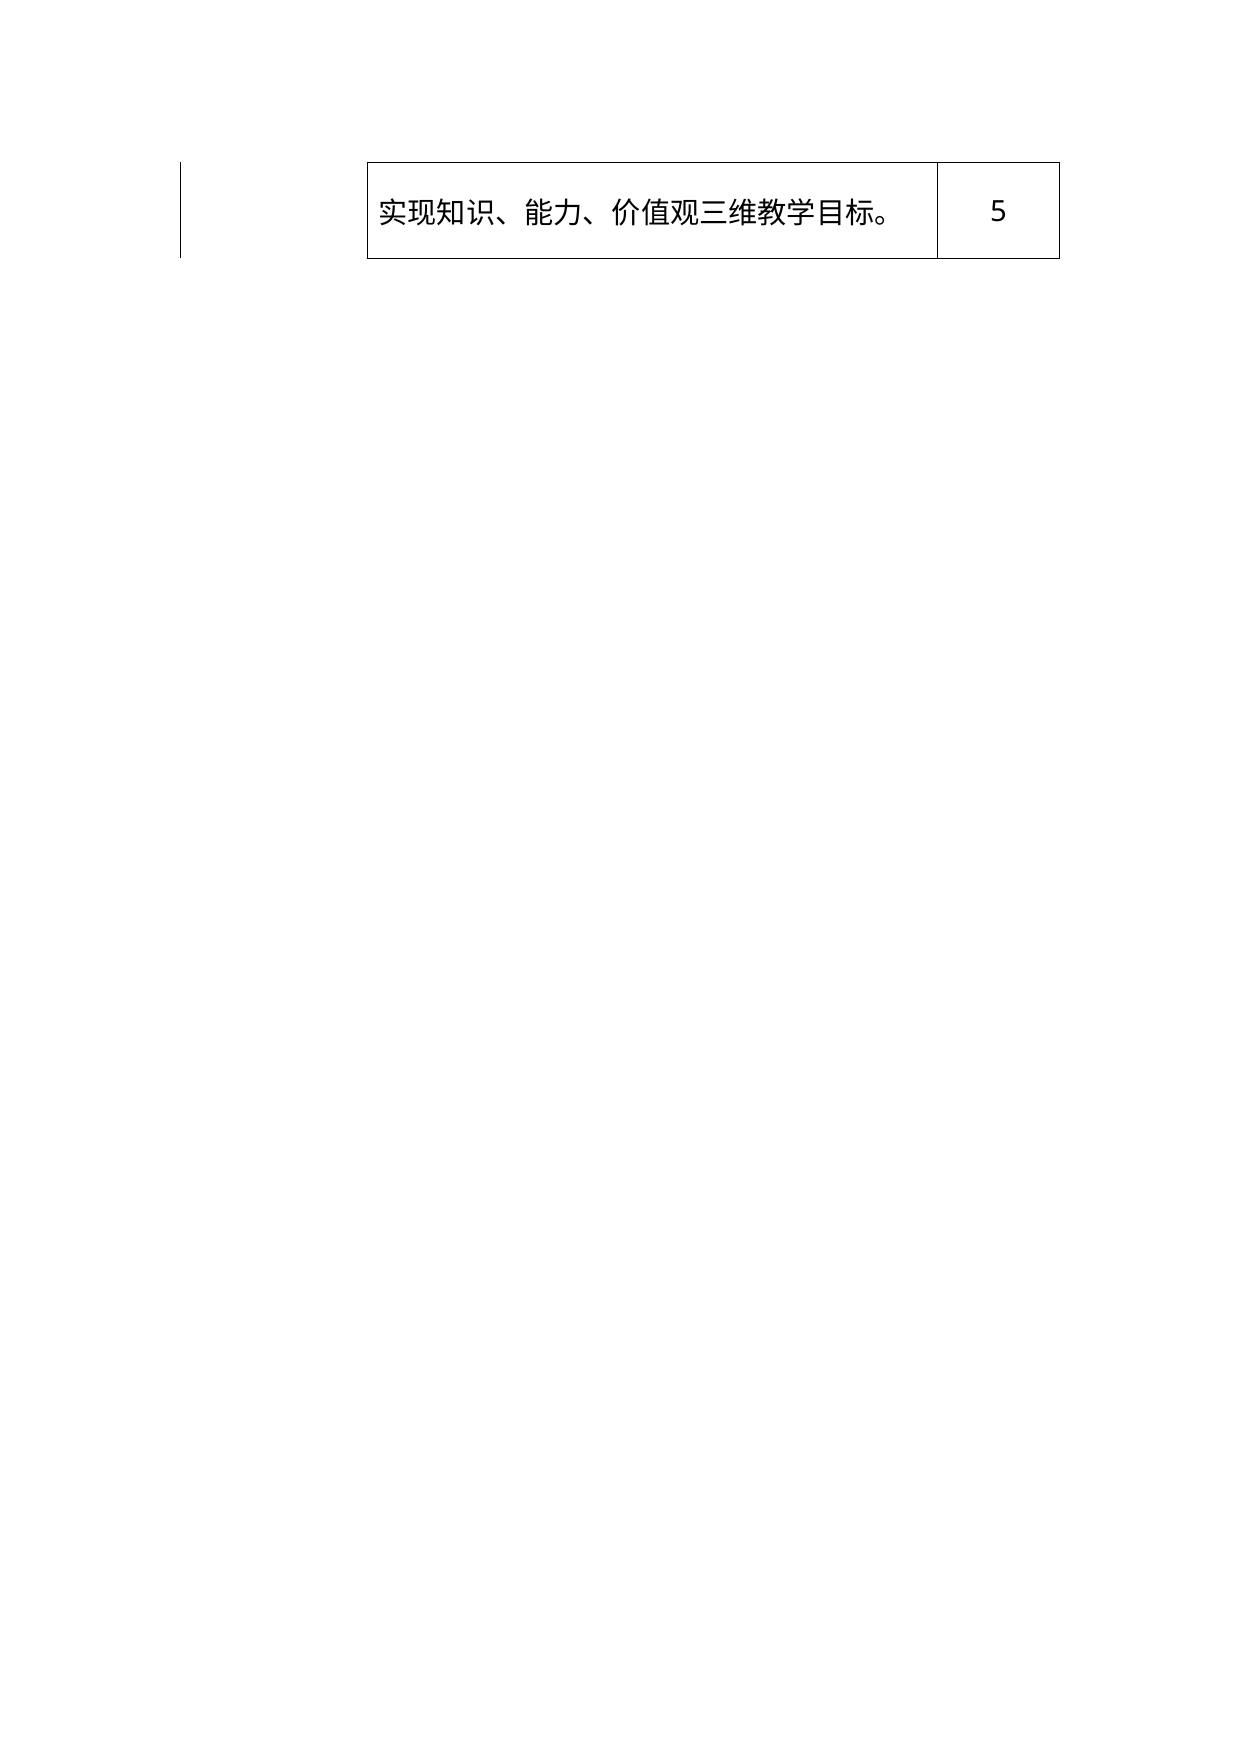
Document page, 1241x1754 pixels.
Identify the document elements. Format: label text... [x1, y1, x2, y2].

table_cell 5 [938, 163, 1059, 258]
table_cell 实现知识、能力、价值观三维教学目标。 [368, 163, 937, 258]
